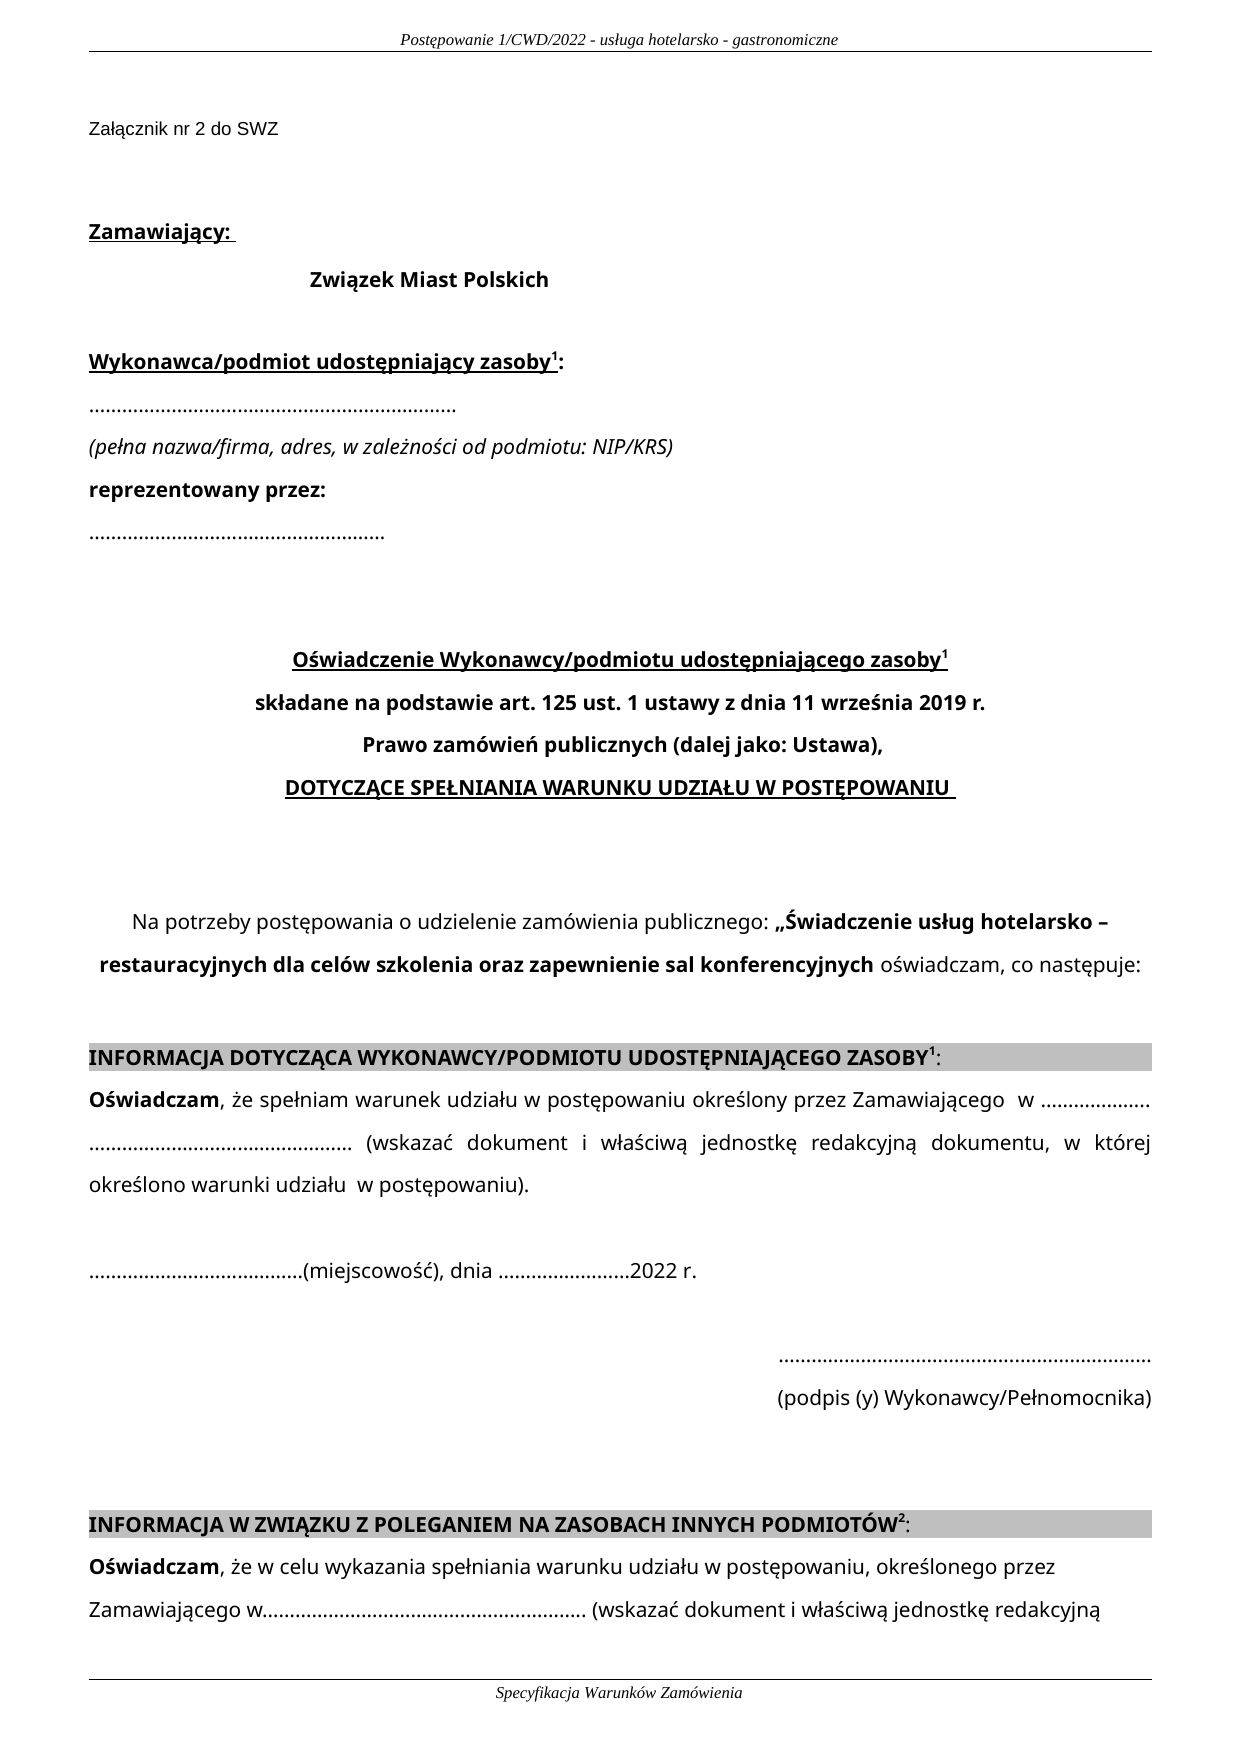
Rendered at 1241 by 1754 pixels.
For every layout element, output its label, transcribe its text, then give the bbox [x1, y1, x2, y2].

text składane na podstawie art. 125 ust. 1 ustawy z dnia 11 września 2019 r. [89, 688, 1152, 716]
text Oświadczam, że spełniam warunek udziału w postępowaniu określony przez Zamawiającego w ………………..………………………………………… (wskazać dokument i właściwą jednostkę redakcyjną dokumentu, w której określono warunki udziału w postępowaniu). [89, 1085, 1152, 1199]
text …………………………………(miejscowość), dnia ……………………2022 r. [89, 1256, 1152, 1284]
text ……………………………………………… [89, 517, 531, 546]
text DOTYCZĄCE SPEŁNIANIA WARUNKU UDZIAŁU W POSTĘPOWANIU [89, 773, 1152, 843]
text Związek Miast Polskich [89, 266, 1152, 294]
text Na potrzeby postępowania o udzielenie zamówienia publicznego: „Świadczenie usług hotelarsko – restauracyjnych dla celów szkolenia oraz zapewnienie sal konferencyjnych oświadczam, co następuje: [89, 907, 1152, 978]
text Załącznik nr 2 do SWZ [89, 118, 1152, 140]
text ………………………………….……………………… [89, 390, 620, 418]
text (pełna nazwa/firma, adres, w zależności od podmiotu: NIP/KRS) [89, 432, 1152, 461]
text INFORMACJA DOTYCZĄCA WYKONAWCY/PODMIOTU UDOSTĘPNIAJĄCEGO ZASOBY1: [89, 1043, 1152, 1071]
text (podpis (y) Wykonawcy/Pełnomocnika) [89, 1383, 1152, 1411]
text Prawo zamówień publicznych (dalej jako: Ustawa), [89, 731, 1152, 759]
text Zamawiający: [89, 217, 1152, 245]
text reprezentowany przez: [89, 475, 1152, 503]
text ……………………………………..…………………… [89, 1340, 1152, 1369]
text Wykonawca/podmiot udostępniający zasoby1: [89, 347, 1152, 376]
text INFORMACJA W ZWIĄZKU Z POLEGANIEM NA ZASOBACH INNYCH PODMIOTÓW2: [89, 1510, 1152, 1538]
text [89, 1552, 1152, 1623]
text Oświadczenie Wykonawcy/podmiotu udostępniającego zasoby1 [89, 645, 1152, 674]
